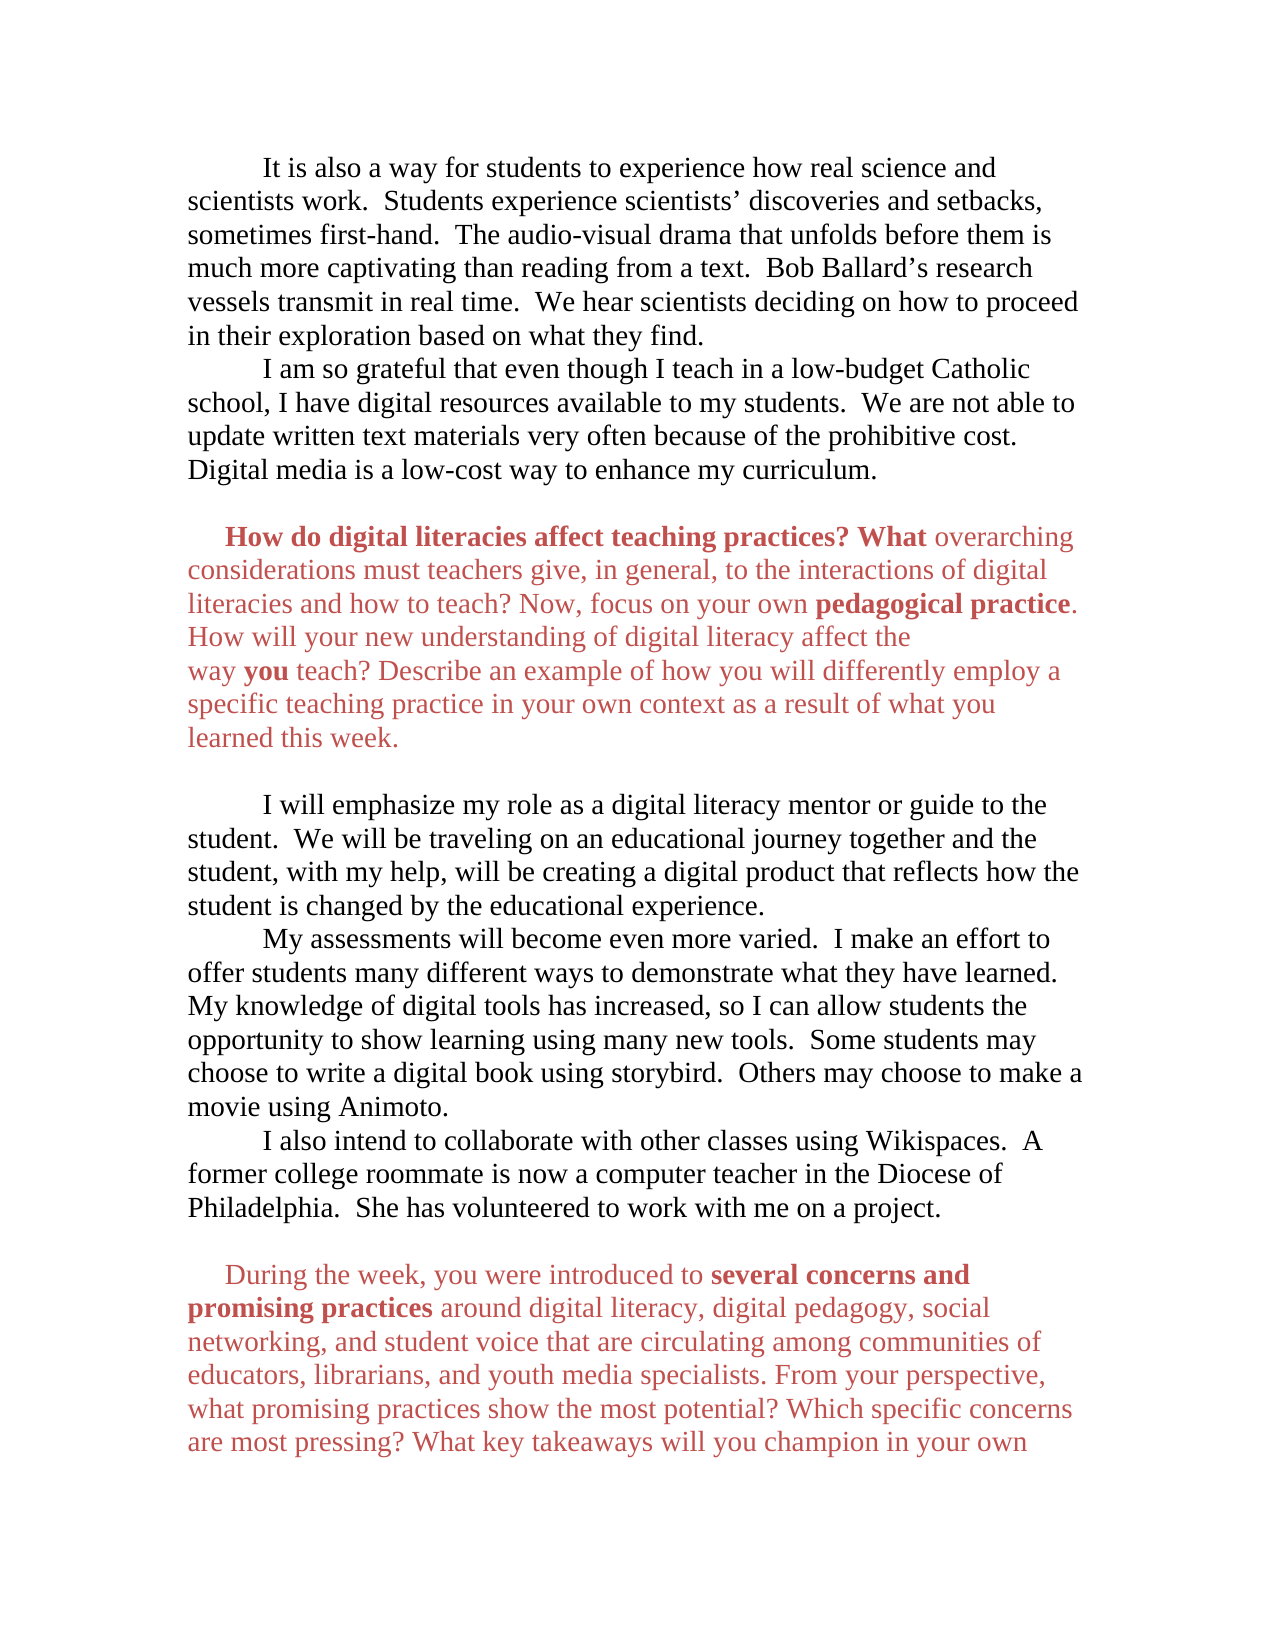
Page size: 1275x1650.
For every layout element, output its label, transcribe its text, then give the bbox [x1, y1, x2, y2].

text I will emphasize my role as a digital literacy mentor or guide to the student. We will be traveling on an educational journey together and the student, with my help, will be creating a digital product that reflects how the student is changed by the educational experience. [187, 787, 1087, 921]
text I am so grateful that even though I teach in a low-budget Catholic school, I have digital resources available to my students. We are not able to update written text materials very often because of the prohibitive cost. Digital media is a low-cost way to enhance my curriculum. [187, 351, 1087, 485]
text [187, 1257, 1087, 1458]
text  How do digital literacies affect teaching practices? What overarching considerations must teachers give, in general, to the interactions of digital literacies and how to teach? Now, focus on your own pedagogical practice. How will your new understanding of digital literacy affect the way you teach? Describe an example of how you will differently employ a specific teaching practice in your own context as a result of what you learned this week. [187, 519, 1087, 754]
text It is also a way for students to experience how real science and scientists work. Students experience scientists’ discoveries and setbacks, sometimes first-hand. The audio-visual drama that unfolds before them is much more captivating than reading from a text. Bob Ballard’s research vessels transmit in real time. We hear scientists deciding on how to proceed in their exploration based on what they find. [187, 150, 1087, 351]
text My assessments will become even more varied. I make an effort to offer students many different ways to demonstrate what they have learned. My knowledge of digital tools has increased, so I can allow students the opportunity to show learning using many new tools. Some students may choose to write a digital book using storybird. Others may choose to make a movie using Animoto. [187, 921, 1087, 1123]
text I also intend to collaborate with other classes using Wikispaces. A former college roommate is now a computer teacher in the Diocese of Philadelphia. She has volunteered to work with me on a project. [187, 1123, 1087, 1223]
